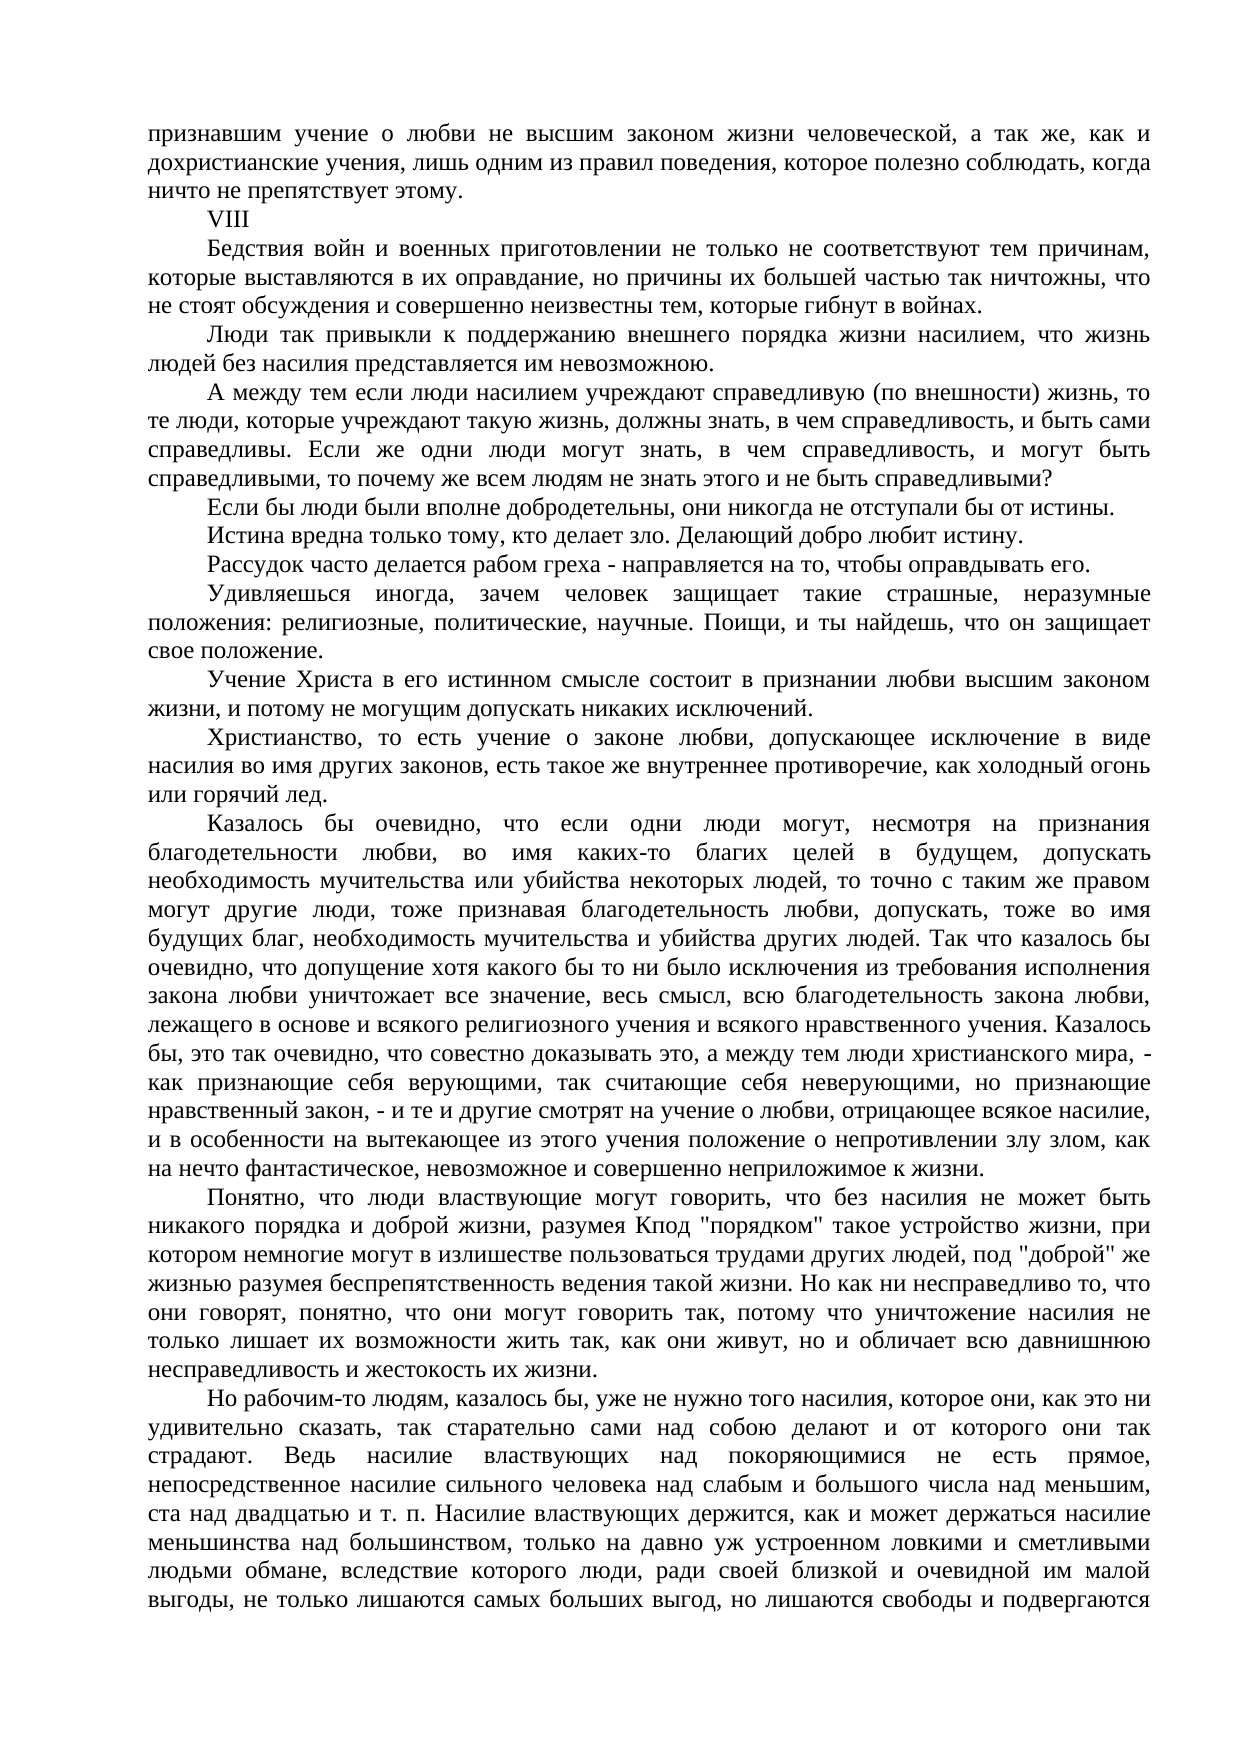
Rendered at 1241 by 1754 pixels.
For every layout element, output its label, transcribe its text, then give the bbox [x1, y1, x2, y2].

text Казалось бы очевидно, что если одни люди могут, несмотря на признания благодетельности любви, во имя каких-то благих целей в будущем, допускать необходимость мучительства или убийства некоторых людей, то точно с таким же правом могут другие люди, тоже признавая благодетельность любви, допускать, тоже во имя будущих благ, необходимость мучительства и убийства других людей. Так что казалось бы очевидно, что допущение хотя какого бы то ни было исключения из требования исполнения закона любви уничтожает все значение, весь смысл, всю благодетельность закона любви, лежащего в основе и всякого религиозного учения и всякого нравственного учения. Казалось бы, это так очевидно, что совестно доказывать это, а между тем люди христианского мира, - как признающие себя верующими, так считающие себя неверующими, но признающие нравственный закон, - и те и другие смотрят на учение о любви, отрицающее всякое насилие, и в особенности на вытекающее из этого учения положение о непротивлении злу злом, как на нечто фантастическое, невозможное и совершенно неприложимое к жизни. [148, 808, 1152, 1182]
text Христианство, то есть учение о законе любви, допускающее исключение в виде насилия во имя других законов, есть такое же внутреннее противоречие, как холодный огонь или горячий лед. [148, 722, 1152, 808]
text Учение Христа в его истинном смысле состоит в признании любви высшим законом жизни, и потому не могущим допускать никаких исключений. [148, 664, 1152, 722]
text Люди так привыкли к поддержанию внешнего порядка жизни насилием, что жизнь людей без насилия представляется им невозможною. [148, 319, 1152, 377]
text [148, 1383, 1152, 1613]
text Если бы люди были вполне добродетельны, они никогда не отступали бы от истины. [148, 492, 1152, 521]
text Истина вредна только тому, кто делает зло. Делающий добро любит истину. [148, 521, 1152, 549]
text А между тем если люди насилием учреждают справедливую (по внешности) жизнь, то те люди, которые учреждают такую жизнь, должны знать, в чем справедливость, и быть сами справедливы. Если же одни люди могут знать, в чем справедливость, и могут быть справедливыми, то почему же всем людям не знать этого и не быть справедливыми? [148, 377, 1152, 492]
text Удивляешься иногда, зачем человек защищает такие страшные, неразумные положения: религиозные, политические, научные. Поищи, и ты найдешь, что он защищает свое положение. [148, 578, 1152, 664]
text VIII [148, 204, 1152, 233]
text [148, 118, 1152, 204]
text Бедствия войн и военных приготовлении не только не соответствуют тем причинам, которые выставляются в их оправдание, но причины их большей частью так ничтожны, что не стоят обсуждения и совершенно неизвестны тем, которые гибнут в войнах. [148, 233, 1152, 319]
text Понятно, что люди властвующие могут говорить, что без насилия не может быть никакого порядка и доброй жизни, разумея Кпод "порядком" такое устройство жизни, при котором немногие могут в излишестве пользоваться трудами других людей, под "доброй" же жизнью разумея беспрепятственность ведения такой жизни. Но как ни несправедливо то, что они говорят, понятно, что они могут говорить так, потому что уничтожение насилия не только лишает их возможности жить так, как они живут, но и обличает всю давнишнюю несправедливость и жестокость их жизни. [148, 1182, 1152, 1383]
text Рассудок часто делается рабом греха - направляется на то, чтобы оправдывать его. [148, 549, 1152, 578]
